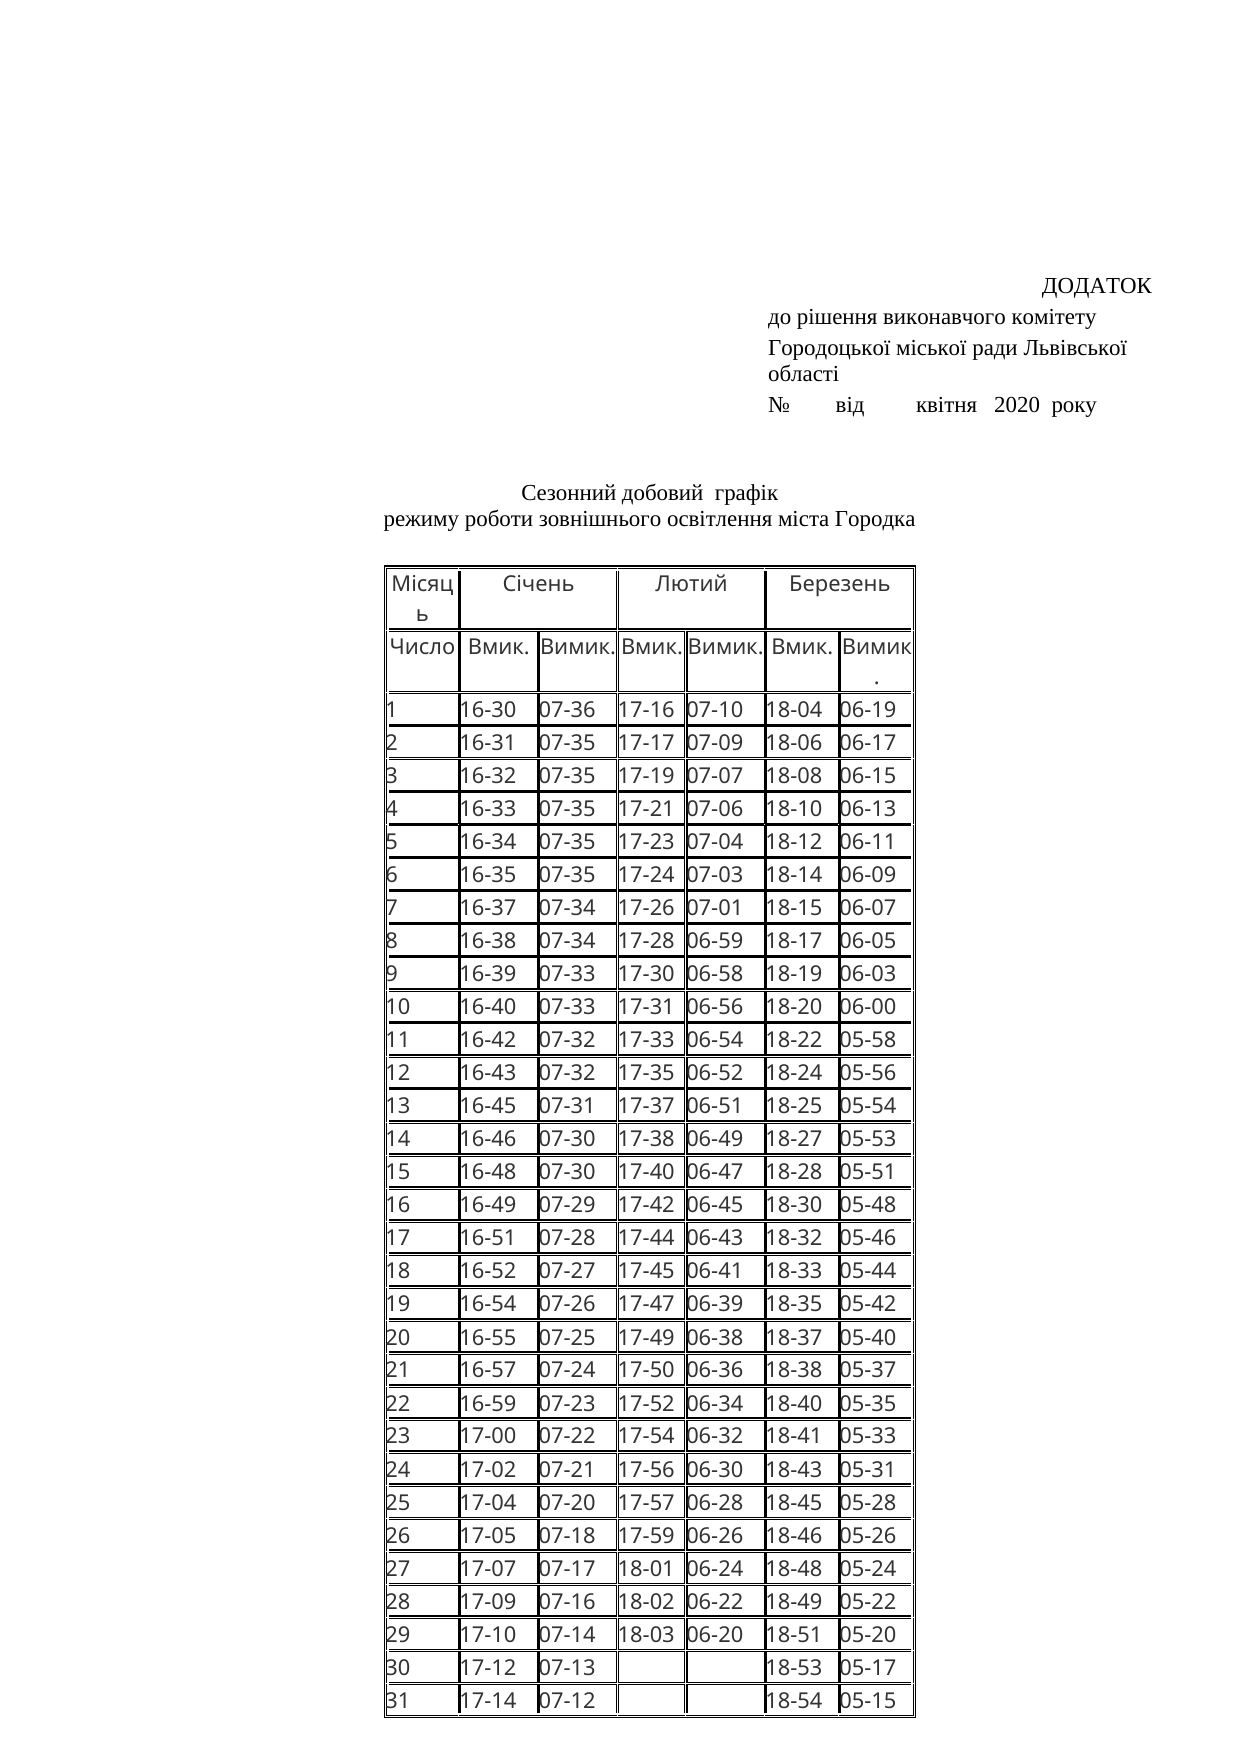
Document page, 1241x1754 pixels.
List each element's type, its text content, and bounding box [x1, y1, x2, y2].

table_cell 18-35 [767, 1289, 838, 1318]
table_cell 18-43 [767, 1454, 838, 1483]
table_cell 16-52 [461, 1256, 537, 1285]
table_cell 16-55 [461, 1322, 537, 1351]
table_cell 06-52 [688, 1058, 764, 1087]
table_cell 7 [387, 889, 458, 922]
table_cell 17-21 [619, 793, 684, 823]
table_cell Вмик. [461, 632, 537, 691]
table_cell 07-03 [688, 859, 764, 889]
table_cell 24 [387, 1450, 458, 1483]
table_cell 07-24 [540, 1355, 616, 1384]
table_cell 06-38 [688, 1322, 764, 1351]
table_cell 17-56 [619, 1454, 684, 1483]
table_cell 18-02 [619, 1586, 684, 1615]
table_cell 06-39 [688, 1289, 764, 1318]
table_cell 27 [387, 1549, 458, 1582]
table_cell 28 [387, 1583, 458, 1615]
table_cell 07-10 [688, 694, 764, 724]
table_header Місяць [387, 567, 459, 628]
table_cell 16 [387, 1186, 458, 1219]
table_cell 16-39 [461, 958, 537, 988]
table_cell 07-33 [540, 992, 616, 1021]
table_cell 17-33 [619, 1024, 684, 1054]
table_cell Вмик. [767, 632, 838, 691]
table_cell 07-35 [540, 727, 616, 757]
table_cell 05-31 [841, 1450, 913, 1483]
table_cell 18-27 [767, 1124, 838, 1153]
table_cell 18-30 [767, 1190, 838, 1219]
table_cell 18-10 [767, 793, 838, 823]
table_cell 19 [387, 1285, 458, 1318]
table_cell 17-57 [619, 1487, 684, 1516]
table_cell 05-54 [841, 1087, 913, 1120]
table_cell 18-53 [767, 1652, 838, 1681]
table_cell 07-35 [540, 826, 616, 856]
table_cell 18-12 [767, 826, 838, 856]
table_cell 16-51 [461, 1223, 537, 1252]
table_cell 07-01 [688, 892, 764, 922]
table_cell 17-02 [461, 1454, 537, 1483]
table_cell 07-22 [540, 1421, 616, 1450]
table_cell 17-16 [619, 694, 684, 724]
table_cell 07-18 [540, 1520, 616, 1549]
table_cell 07-34 [540, 925, 616, 955]
table_cell 05-20 [841, 1615, 913, 1648]
table_cell 17-31 [619, 992, 684, 1021]
table_cell 18-41 [767, 1421, 838, 1450]
table_cell 18-28 [767, 1157, 838, 1186]
table_cell 17-35 [619, 1058, 684, 1087]
table_cell 06-41 [688, 1256, 764, 1285]
table_cell 18-32 [767, 1223, 838, 1252]
table_cell 16-40 [461, 992, 537, 1021]
table_cell 06-56 [688, 992, 764, 1021]
table_cell 06-00 [841, 988, 913, 1021]
table_cell 16-38 [461, 925, 537, 955]
table_cell 07-32 [540, 1024, 616, 1054]
table_cell 23 [387, 1417, 458, 1450]
table_cell 4 [387, 790, 458, 823]
table_cell 9 [387, 955, 458, 988]
table_cell 18-37 [767, 1322, 838, 1351]
table_cell 17-05 [461, 1520, 537, 1549]
table_cell 16-31 [461, 727, 537, 757]
table_cell 07-20 [540, 1487, 616, 1516]
table_cell 06-20 [688, 1619, 764, 1648]
table_cell 6 [387, 856, 458, 889]
table_cell 05-46 [841, 1219, 913, 1252]
table_cell 18-19 [767, 958, 838, 988]
text режиму роботи зовнішнього освітлення міста Городка [148, 505, 1152, 532]
table_cell 06-58 [688, 958, 764, 988]
table_cell 18-46 [767, 1520, 838, 1549]
table_cell 06-09 [841, 856, 913, 889]
table_cell 07-31 [540, 1090, 616, 1120]
table_cell 06-59 [688, 925, 764, 955]
table_cell 07-35 [540, 793, 616, 823]
table_cell 31 [387, 1681, 459, 1714]
table_cell 05-44 [841, 1252, 913, 1285]
table_cell 05-40 [841, 1318, 913, 1351]
table_cell 17-50 [619, 1355, 684, 1384]
table_cell 18-01 [619, 1553, 684, 1582]
table_cell 17-12 [461, 1652, 537, 1681]
table_cell 06-05 [841, 922, 913, 955]
table_cell 07-07 [688, 760, 764, 790]
table_cell 3 [385, 757, 459, 790]
table_cell 16-43 [461, 1058, 537, 1087]
table_cell 17-45 [619, 1256, 684, 1285]
table_cell 25 [387, 1483, 458, 1516]
table_cell 05-24 [841, 1549, 913, 1582]
table_cell 05-37 [841, 1351, 913, 1384]
table_cell 07-09 [688, 727, 764, 757]
text Сезонний добовий графік [148, 479, 1152, 505]
table_header Лютий [618, 567, 765, 628]
table_header Січень [459, 569, 617, 628]
table_cell 06-43 [688, 1223, 764, 1252]
table_cell 06-26 [688, 1520, 764, 1549]
table_cell 20 [387, 1318, 458, 1351]
table_cell 18-17 [767, 925, 838, 955]
table_cell 07-27 [540, 1256, 616, 1285]
table_cell 16-34 [461, 826, 537, 856]
table_cell 17-59 [619, 1520, 684, 1549]
table_cell 17-17 [619, 727, 684, 757]
table_cell 18-22 [767, 1024, 838, 1054]
table_cell 18-40 [767, 1388, 838, 1417]
table_cell 18-38 [767, 1355, 838, 1384]
table_cell 06-07 [841, 889, 913, 922]
table_cell 07-30 [540, 1124, 616, 1153]
table_cell 07-21 [540, 1454, 616, 1483]
table_cell 16-37 [461, 892, 537, 922]
table_cell 18-08 [767, 760, 838, 790]
table_cell 07-16 [540, 1586, 616, 1615]
table_cell 18-06 [767, 727, 838, 757]
table_cell 07-06 [688, 793, 764, 823]
table_cell 07-13 [540, 1652, 616, 1681]
table_cell 1 [385, 691, 459, 724]
table_cell 18 [387, 1252, 458, 1285]
table_cell 26 [387, 1516, 458, 1549]
table_cell 07-04 [688, 826, 764, 856]
table_cell 07-35 [540, 760, 616, 790]
table_cell 07-23 [540, 1388, 616, 1417]
table_cell 17-09 [461, 1586, 537, 1615]
text до рішення виконавчого комітету [768, 303, 1152, 329]
table_cell 18-33 [767, 1256, 838, 1285]
table_cell 17-14 [459, 1685, 538, 1714]
table_cell 05-58 [841, 1021, 913, 1054]
table_cell 05-26 [841, 1516, 913, 1549]
table_cell 18-49 [767, 1586, 838, 1615]
table_cell 07-26 [540, 1289, 616, 1318]
table_cell 18-15 [767, 892, 838, 922]
table_cell 07-29 [540, 1190, 616, 1219]
table_cell 06-17 [841, 724, 913, 757]
table_cell 17-44 [619, 1223, 684, 1252]
table_cell 07-12 [538, 1685, 617, 1714]
table_cell 05-28 [841, 1483, 913, 1516]
table_cell 10 [387, 988, 458, 1021]
table_cell 05-33 [841, 1417, 913, 1450]
table_cell 16-57 [461, 1355, 537, 1384]
table_cell 18-48 [767, 1553, 838, 1582]
table_cell 06-47 [688, 1157, 764, 1186]
table_cell 06-51 [688, 1090, 764, 1120]
table_cell 05-42 [841, 1285, 913, 1318]
table_cell 07-30 [540, 1157, 616, 1186]
table_cell 06-32 [688, 1421, 764, 1450]
table_cell 05-48 [841, 1186, 913, 1219]
table_cell Вимик. [540, 632, 616, 691]
table_cell 05-56 [841, 1054, 913, 1087]
table_cell 16-49 [461, 1190, 537, 1219]
table_cell 05-35 [841, 1384, 913, 1417]
table_cell 17-30 [619, 958, 684, 988]
table_cell [618, 1681, 686, 1714]
table_cell 8 [387, 922, 458, 955]
table_header Березень [765, 569, 913, 628]
table_cell 06-28 [688, 1487, 764, 1516]
table_cell 17-28 [619, 925, 684, 955]
table_cell 17 [387, 1219, 458, 1252]
table_cell 16-30 [461, 694, 537, 724]
table_cell 17-54 [619, 1421, 684, 1450]
table_cell 06-03 [841, 955, 913, 988]
text ДОДАТОК [148, 272, 1152, 298]
table_cell 06-13 [841, 790, 913, 823]
table_cell 13 [387, 1087, 458, 1120]
table_cell 30 [387, 1649, 458, 1681]
table_cell 17-49 [619, 1322, 684, 1351]
table_cell Число [387, 628, 458, 691]
table_cell 12 [387, 1054, 458, 1087]
table_cell 17-19 [619, 760, 684, 790]
table_cell 18-51 [767, 1619, 838, 1648]
table_cell Вимик. [841, 628, 913, 691]
table_cell 18-14 [767, 859, 838, 889]
table_cell Вмик. [619, 632, 684, 691]
table_cell 18-45 [767, 1487, 838, 1516]
table_cell 06-49 [688, 1124, 764, 1153]
table_cell 05-15 [839, 1681, 913, 1714]
table_cell 17-23 [619, 826, 684, 856]
table_cell 06-11 [841, 823, 914, 856]
table_cell Вимик. [688, 632, 764, 691]
table_cell 05-53 [841, 1120, 913, 1153]
table_cell 07-35 [540, 859, 616, 889]
table_cell 16-48 [461, 1157, 537, 1186]
table_cell 07-28 [540, 1223, 616, 1252]
table_cell 07-36 [540, 694, 616, 724]
table_cell 06-36 [688, 1355, 764, 1384]
table_cell [686, 1685, 765, 1714]
table_cell 17-07 [461, 1553, 537, 1582]
table_cell 16-32 [461, 760, 537, 790]
table_cell 07-17 [540, 1553, 616, 1582]
table_cell 18-03 [619, 1619, 684, 1648]
table_cell 07-14 [540, 1619, 616, 1648]
table_cell 17-24 [619, 859, 684, 889]
text № від квітня 2020 року [768, 391, 1152, 418]
table_cell 17-10 [461, 1619, 537, 1648]
table_cell 16-46 [461, 1124, 537, 1153]
table_cell 18-54 [765, 1685, 839, 1714]
table_cell 07-33 [540, 958, 616, 988]
table_cell 21 [387, 1351, 458, 1384]
table_cell 22 [387, 1384, 458, 1417]
text Городоцької міської ради Львівської області [768, 334, 1152, 387]
table_cell 06-24 [688, 1553, 764, 1582]
table_cell 18-25 [767, 1090, 838, 1120]
table_cell 17-04 [461, 1487, 537, 1516]
table_cell 06-19 [839, 691, 914, 724]
table_cell 18-24 [767, 1058, 838, 1087]
table_cell 17-52 [619, 1388, 684, 1417]
table_cell 18-04 [767, 694, 838, 724]
table_cell 17-26 [619, 892, 684, 922]
table_cell 16-33 [461, 793, 537, 823]
table_cell 2 [387, 724, 458, 757]
table_cell 29 [387, 1615, 458, 1648]
table_cell 16-45 [461, 1090, 537, 1120]
table_cell 06-34 [688, 1388, 764, 1417]
table_cell 14 [387, 1120, 458, 1153]
table_cell 18-20 [767, 992, 838, 1021]
table_cell 07-34 [540, 892, 616, 922]
table_cell 06-54 [688, 1024, 764, 1054]
table_cell 16-42 [461, 1024, 537, 1054]
table_cell 16-35 [461, 859, 537, 889]
table_cell 07-25 [540, 1322, 616, 1351]
table_cell 07-32 [540, 1058, 616, 1087]
table_cell 06-15 [839, 757, 914, 790]
table_cell 05-51 [841, 1153, 913, 1186]
table_cell 17-40 [619, 1157, 684, 1186]
table_cell [688, 1652, 764, 1681]
table_cell 5 [385, 823, 458, 856]
table_cell 16-54 [461, 1289, 537, 1318]
table_cell 15 [387, 1153, 458, 1186]
table_cell 17-37 [619, 1090, 684, 1120]
table_cell 17-47 [619, 1289, 684, 1318]
table_cell 17-42 [619, 1190, 684, 1219]
table_cell [619, 1652, 684, 1681]
table_cell 06-22 [688, 1586, 764, 1615]
table_cell 17-00 [461, 1421, 537, 1450]
table_cell 16-59 [461, 1388, 537, 1417]
table_cell 17-38 [619, 1124, 684, 1153]
table_cell 05-17 [841, 1649, 913, 1681]
table_cell 05-22 [841, 1583, 913, 1615]
table_cell 06-45 [688, 1190, 764, 1219]
table_cell 06-30 [688, 1454, 764, 1483]
table_cell 11 [387, 1021, 458, 1054]
